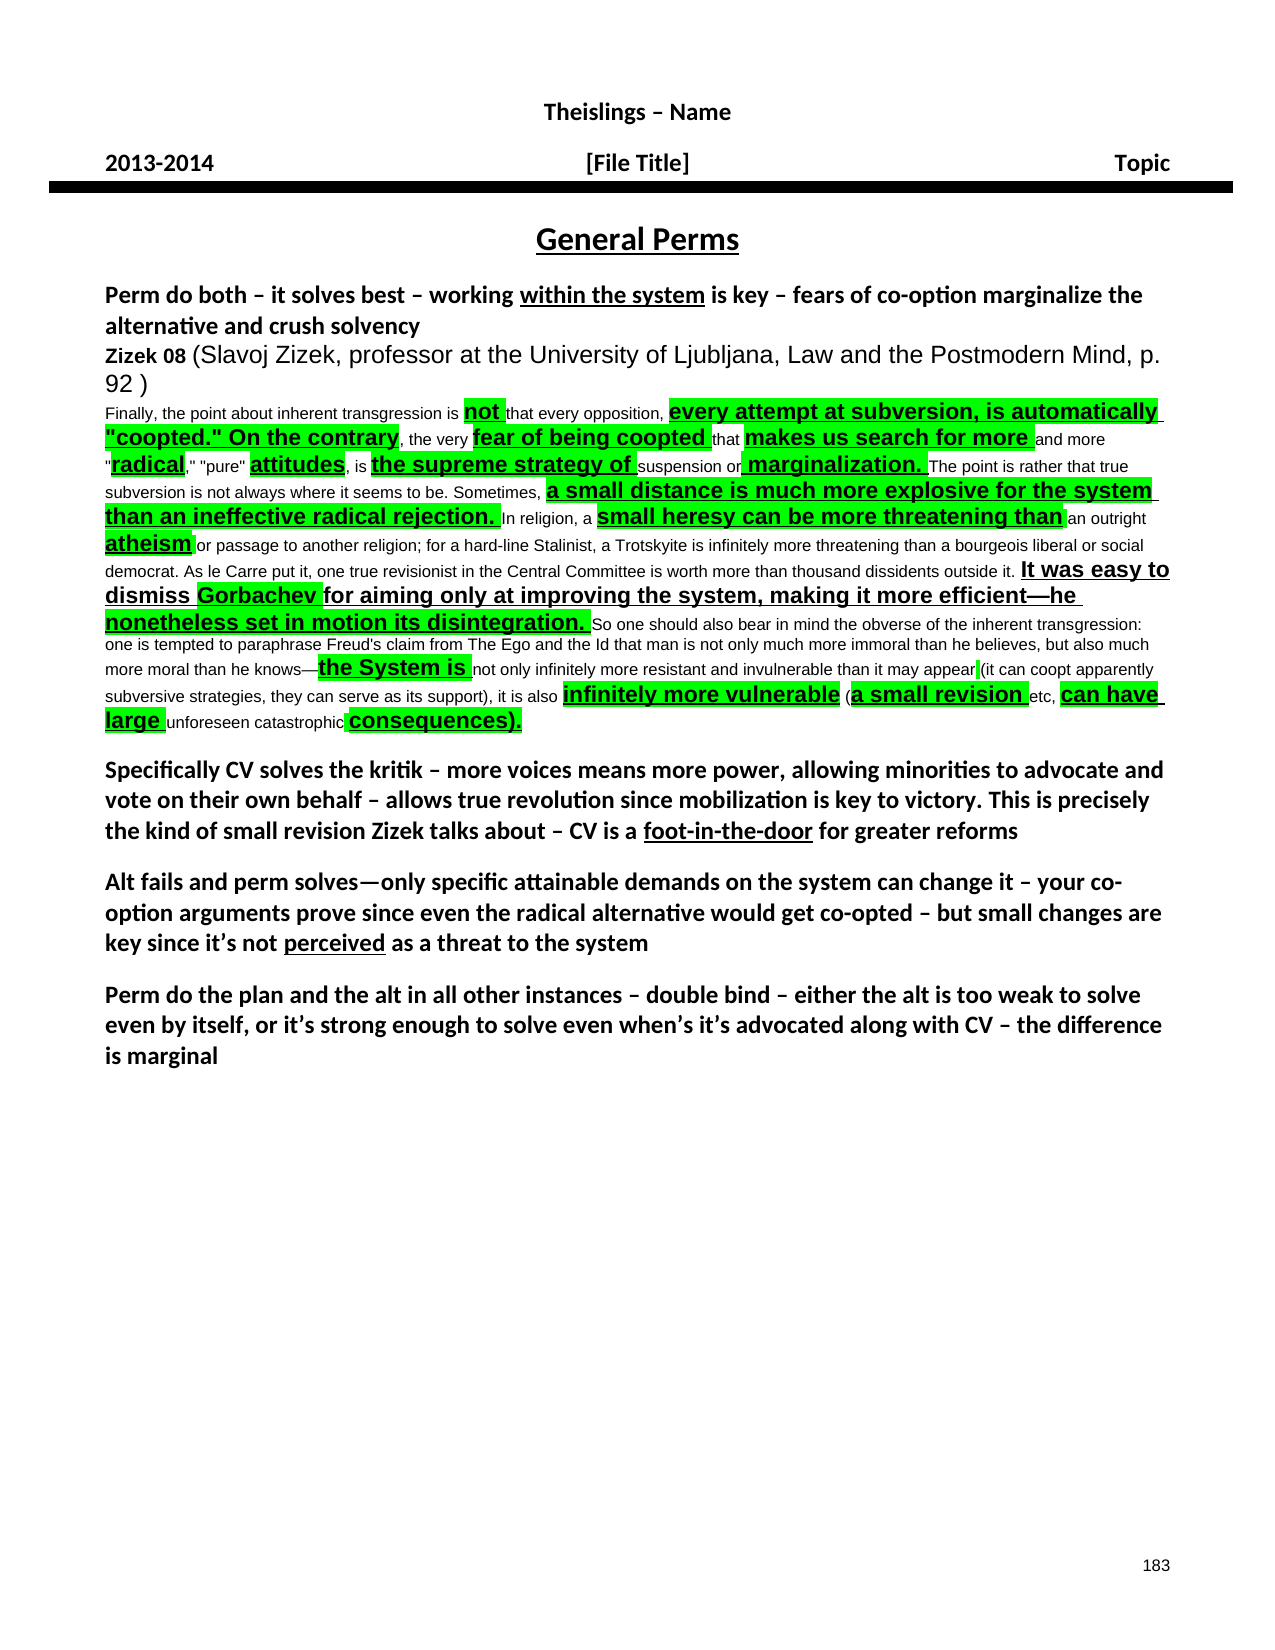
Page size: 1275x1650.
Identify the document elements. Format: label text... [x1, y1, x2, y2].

text Zizek 08 (Slavoj Zizek, professor at the University of Ljubljana, Law and the Postmodern Mind, p. 92 ) [105, 340, 1170, 398]
subtitle Specifically CV solves the kritik – more voices means more power, allowing minorities to advocate and vote on their own behalf – allows true revolution since mobilization is key to victory. This is precisely the kind of small revision Zizek talks about – CV is a foot-in-the-door for greater reforms [105, 754, 1170, 846]
subtitle Perm do the plan and the alt in all other instances – double bind – either the alt is too weak to solve even by itself, or it’s strong enough to solve even when’s it’s advocated along with CV – the difference is marginal [105, 979, 1170, 1070]
subtitle General Perms [105, 218, 1170, 258]
subtitle Perm do both – it solves best – working within the system is key – fears of co-option marginalize the alternative and crush solvency [105, 279, 1170, 340]
text Finally, the point about inherent transgression is not that every opposition, every attempt at subversion, is automatically "coopted." On the contrary, the very fear of being coopted that makes us search for more and more "radical," "pure" attitudes, is the supreme strategy of suspension or marginalization. The point is rather that true subversion is not always where it seems to be. Sometimes, a small distance is much more explosive for the system than an ineffective radical rejection. In religion, a small heresy can be more threatening than an outright atheism or passage to another religion; for a hard-line Stalinist, a Trotskyite is infinitely more threatening than a bourgeois liberal or social democrat. As le Carre put it, one true revisionist in the Central Committee is worth more than thousand dissidents outside it. It was easy to dismiss Gorbachev for aiming only at improving the system, making it more efficient—he nonetheless set in motion its disintegration. So one should also bear in mind the obverse of the inherent transgression: one is tempted to paraphrase Freud's claim from The Ego and the Id that man is not only much more immoral than he believes, but also much more moral than he knows—the System is not only infinitely more resistant and invulnerable than it may appear (it can coopt apparently subversive strategies, they can serve as its support), it is also infinitely more vulnerable (a small revision etc, can have large unforeseen catastrophic consequences). [105, 398, 1170, 733]
subtitle Alt fails and perm solves—only specific attainable demands on the system can change it – your co-option arguments prove since even the radical alternative would get co-opted – but small changes are key since it’s not perceived as a threat to the system [105, 866, 1170, 958]
